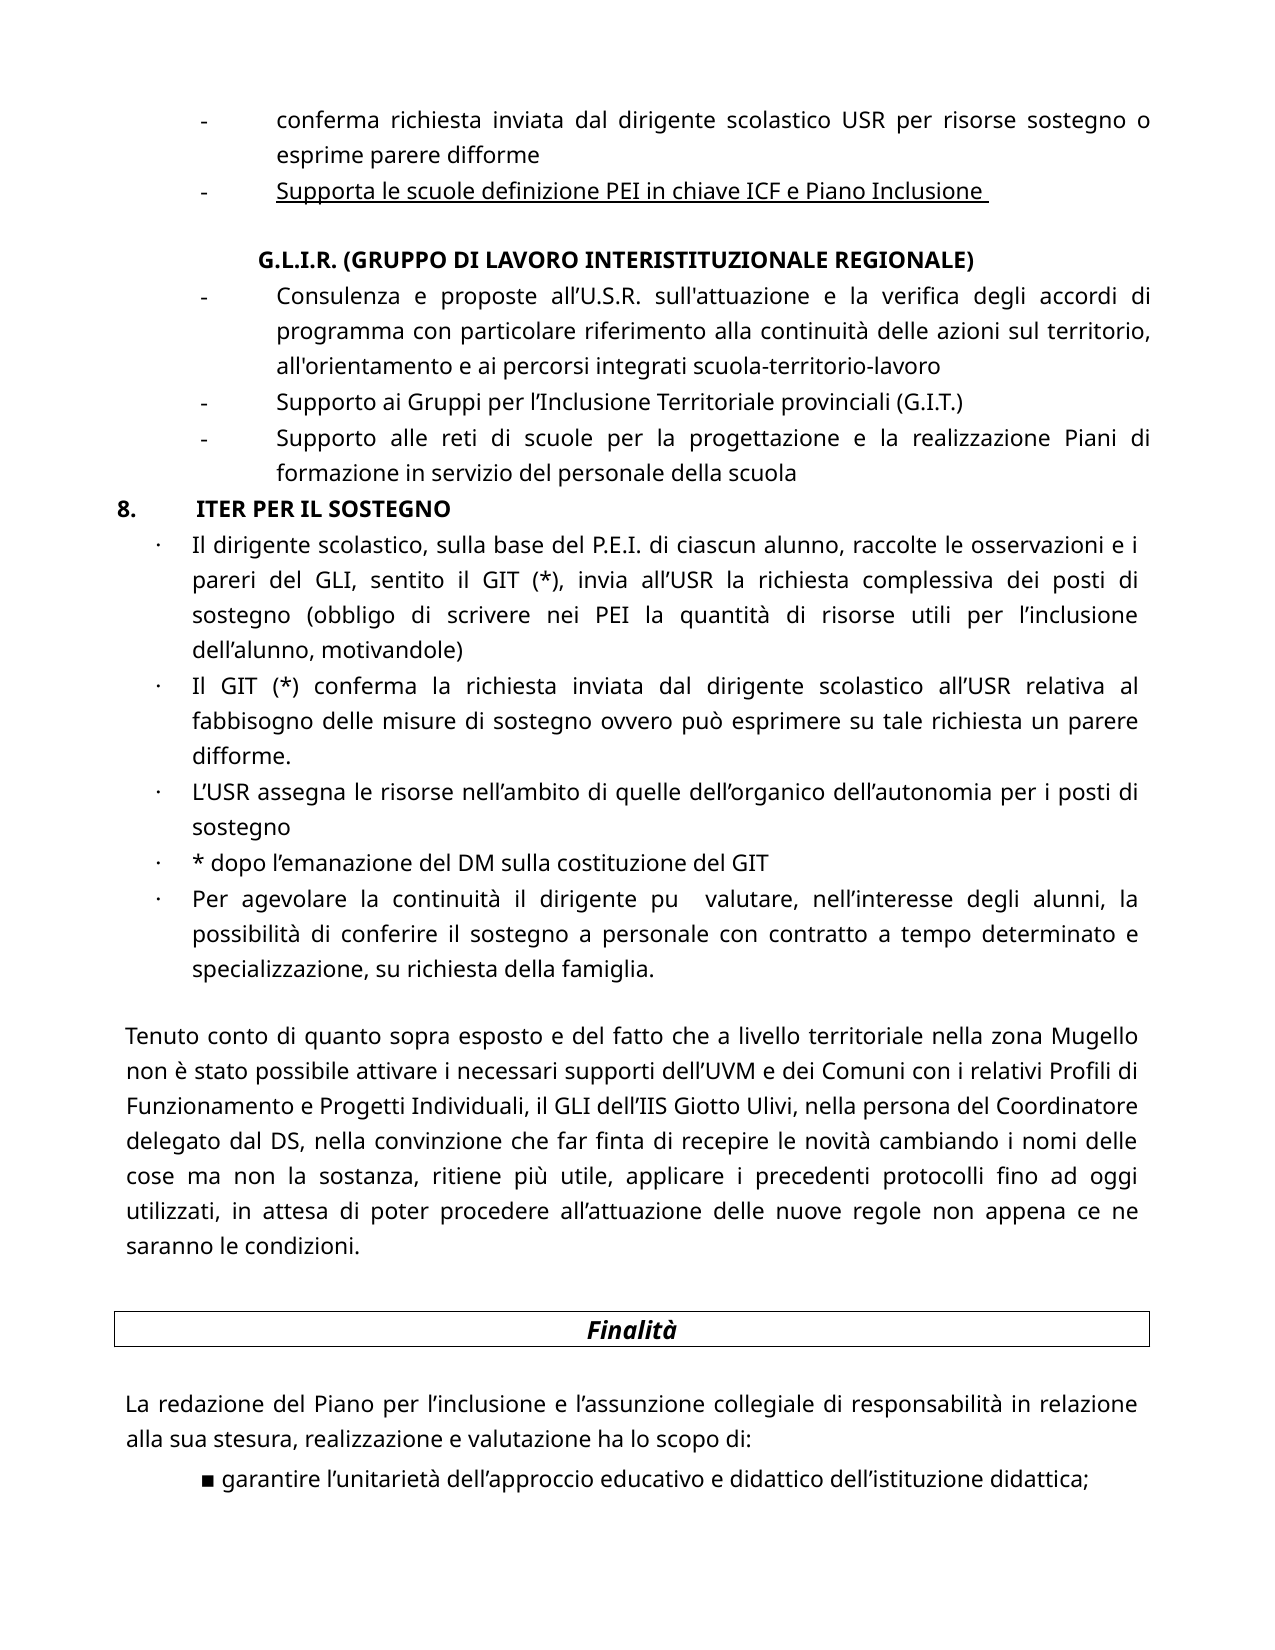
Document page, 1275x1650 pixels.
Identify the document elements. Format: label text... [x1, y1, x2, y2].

list Il dirigente scolastico, sulla base del P.E.I. di ciascun alunno, raccolte le osservazioni e i pareri del GLI, sentito il GIT (*), invia all’USR la richiesta complessiva dei posti di sostegno (obbligo di scrivere nei PEI la quantità di risorse utili per l’inclusione dell’alunno, motivandole) [154, 529, 1139, 665]
text La redazione del Piano per l’inclusione e l’assunzione collegiale di responsabilità in relazione alla sua stesura, realizzazione e valutazione ha lo scopo di: [125, 1388, 1139, 1455]
list Consulenza e proposte all’U.S.R. sull'attuazione e la verifica degli accordi di programma con particolare riferimento alla continuità delle azioni sul territorio, all'orientamento e ai percorsi integrati scuola-territorio-lavoro [200, 280, 1152, 381]
list L’USR assegna le risorse nell’ambito di quelle dell’organico dell’autonomia per i posti di sostegno [154, 776, 1139, 842]
list Per agevolare la continuità il dirigente pu valutare, nell’interesse degli alunni, la possibilità di conferire il sostegno a personale con contratto a tempo determinato e specializzazione, su richiesta della famiglia. [154, 882, 1139, 984]
list ITER PER IL SOSTEGNO [117, 493, 1152, 524]
list * dopo l’emanazione del DM sulla costituzione del GIT [154, 847, 1139, 878]
text Tenuto conto di quanto sopra esposto e del fatto che a livello territoriale nella zona Mugello non è stato possibile attivare i necessari supporti dell’UVM e dei Comuni con i relativi Profili di Funzionamento e Progetti Individuali, il GLI dell’IIS Giotto Ulivi, nella persona del Coordinatore delegato dal DS, nella convinzione che far finta di recepire le novità cambiando i nomi delle cose ma non la sostanza, ritiene più utile, applicare i precedenti protocolli fino ad oggi utilizzati, in attesa di poter procedere all’attuazione delle nuove regole non appena ce ne saranno le condizioni. [125, 1020, 1139, 1261]
list Il GIT (*) conferma la richiesta inviata dal dirigente scolastico all’USR relativa al fabbisogno delle misure di sostegno ovvero può esprimere su tale richiesta un parere difforme. [154, 670, 1139, 771]
list Supporto ai Gruppi per l’Inclusione Territoriale provinciali (G.I.T.) [200, 386, 1152, 417]
list conferma richiesta inviata dal dirigente scolastico USR per risorse sostegno o esprime parere difforme [200, 104, 1152, 170]
text ▪ garantire l’unitarietà dell’approccio educativo e didattico dell’istituzione didattica; [200, 1462, 1139, 1494]
list Supporta le scuole definizione PEI in chiave ICF e Piano Inclusione [200, 175, 1152, 206]
list Supporto alle reti di scuole per la progettazione e la realizzazione Piani di formazione in servizio del personale della scuola [200, 422, 1152, 488]
text G.L.I.R. (GRUPPO DI LAVORO INTERISTITUZIONALE REGIONALE) [115, 244, 1152, 275]
subtitle Finalità [115, 1312, 1149, 1346]
